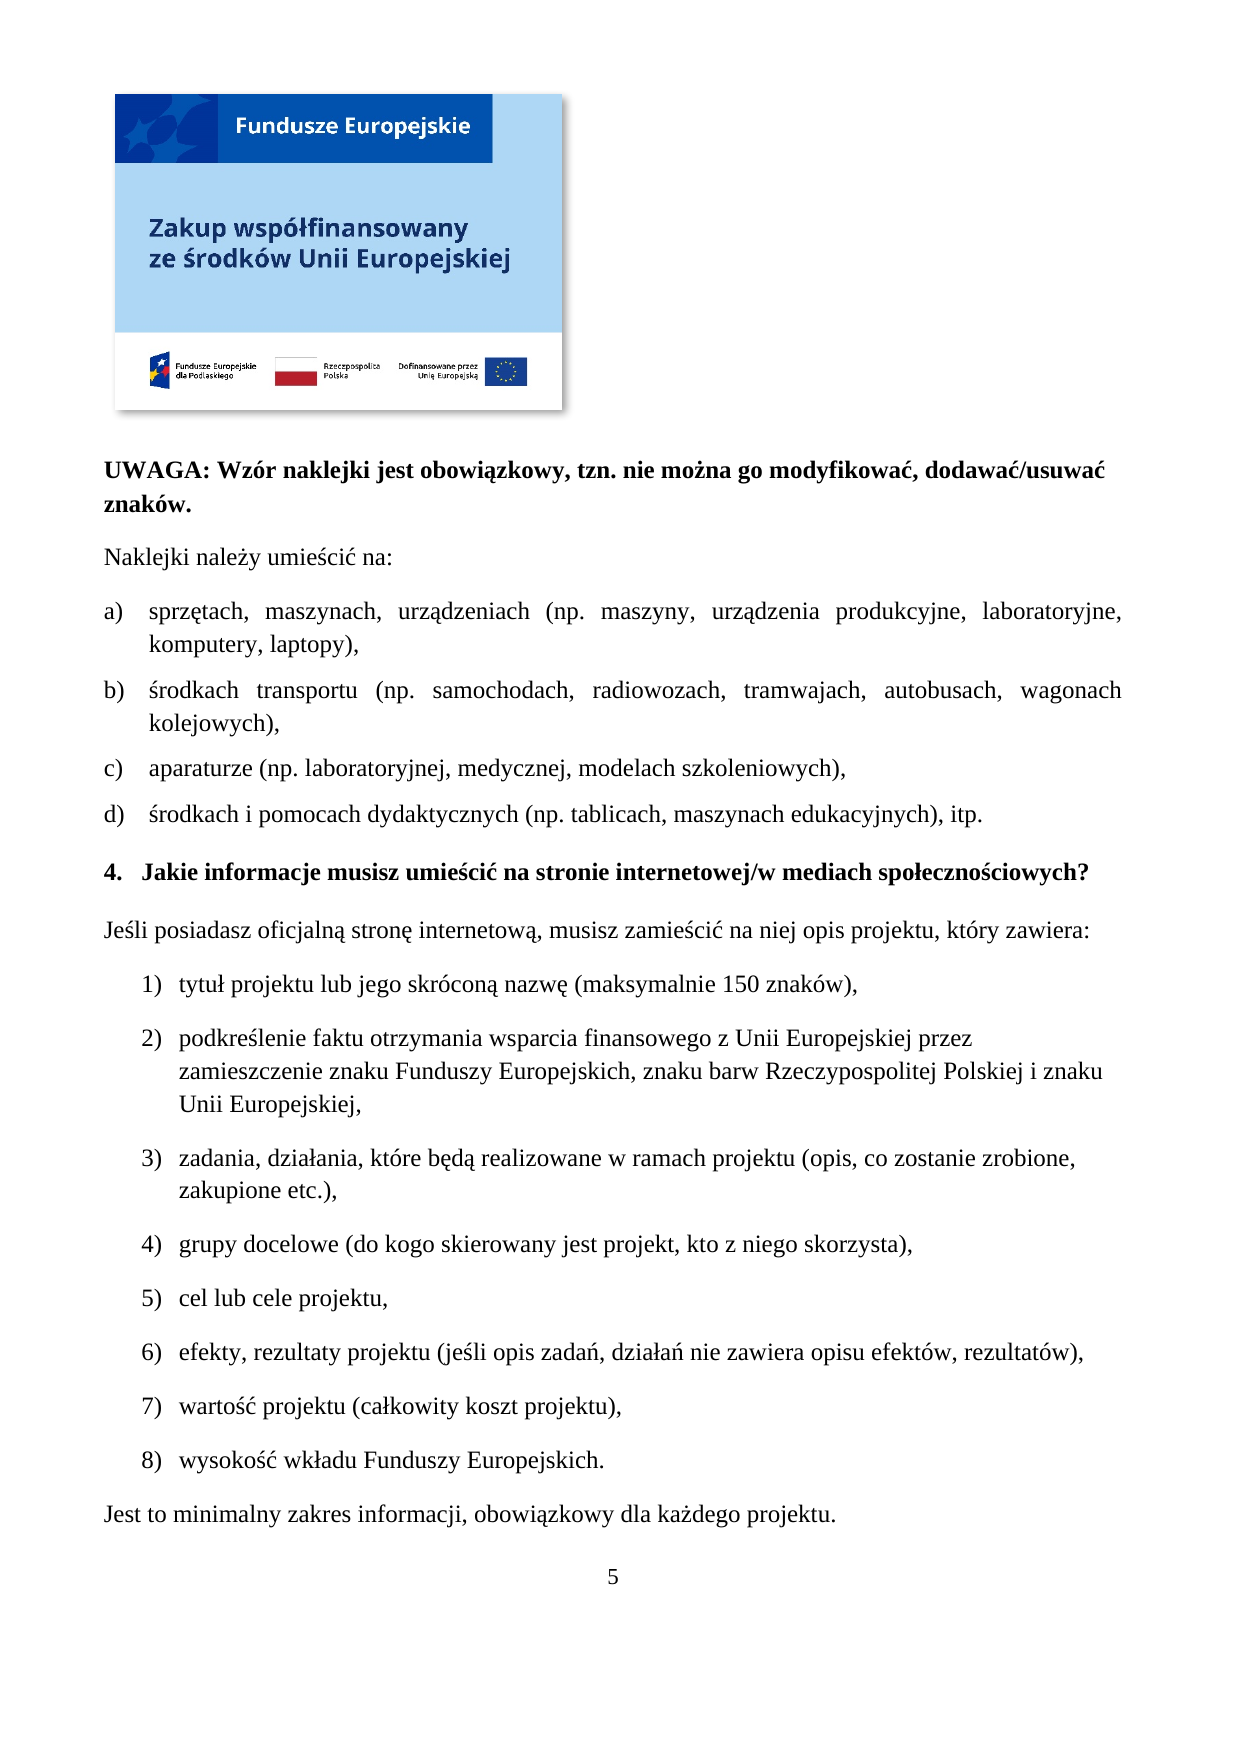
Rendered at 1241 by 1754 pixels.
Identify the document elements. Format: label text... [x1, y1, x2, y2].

picture [115, 94, 562, 410]
list cel lub cele projektu, [141, 1283, 1122, 1312]
text Naklejki należy umieścić na: [103, 542, 1122, 571]
list tytuł projektu lub jego skróconą nazwę (maksymalnie 150 znaków), [141, 969, 1122, 998]
text Jeśli posiadasz oficjalną stronę internetową, musisz zamieścić na niej opis projektu, który zawiera: [103, 915, 1122, 944]
list zadania, działania, które będą realizowane w ramach projektu (opis, co zostanie zrobione, zakupione etc.), [141, 1143, 1122, 1204]
list podkreślenie faktu otrzymania wsparcia finansowego z Unii Europejskiej przez zamieszczenie znaku Funduszy Europejskich, znaku barw Rzeczypospolitej Polskiej i znaku Unii Europejskiej, [141, 1023, 1122, 1117]
list środkach i pomocach dydaktycznych (np. tablicach, maszynach edukacyjnych), itp. [103, 799, 1122, 828]
list wartość projektu (całkowity koszt projektu), [141, 1391, 1122, 1420]
list efekty, rezultaty projektu (jeśli opis zadań, działań nie zawiera opisu efektów, rezultatów), [141, 1337, 1122, 1366]
list sprzętach, maszynach, urządzeniach (np. maszyny, urządzenia produkcyjne, laboratoryjne, komputery, laptopy), [103, 596, 1122, 658]
list wysokość wkładu Funduszy Europejskich. [141, 1445, 1122, 1474]
list Jakie informacje musisz umieścić na stronie internetowej/w mediach społecznościowych? [103, 857, 1122, 886]
text UWAGA: Wzór naklejki jest obowiązkowy, tzn. nie można go modyfikować, dodawać/usuwać znaków. [103, 456, 1122, 517]
list aparaturze (np. laboratoryjnej, medycznej, modelach szkoleniowych), [103, 753, 1122, 782]
text Jest to minimalny zakres informacji, obowiązkowy dla każdego projektu. [103, 1499, 1122, 1527]
list grupy docelowe (do kogo skierowany jest projekt, kto z niego skorzysta), [141, 1229, 1122, 1258]
list środkach transportu (np. samochodach, radiowozach, tramwajach, autobusach, wagonach kolejowych), [103, 675, 1122, 737]
